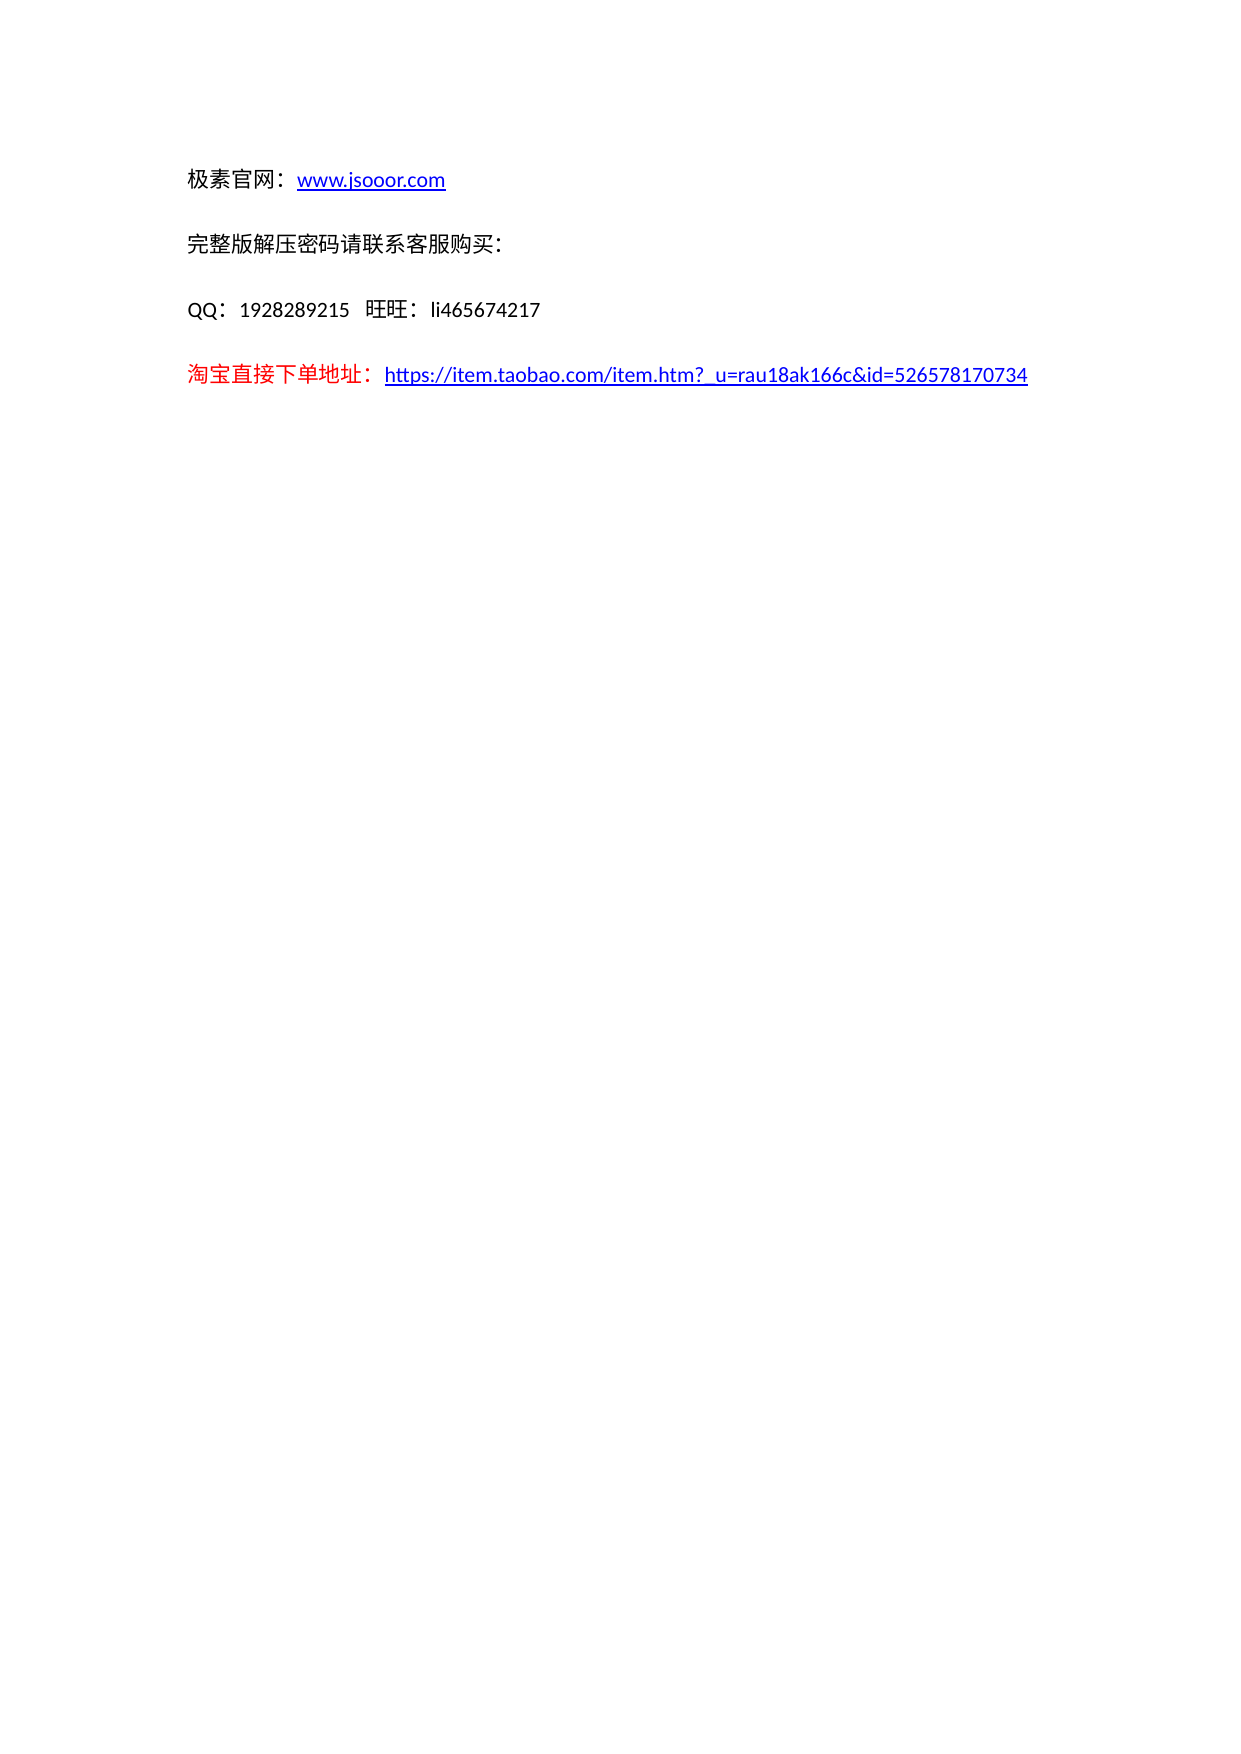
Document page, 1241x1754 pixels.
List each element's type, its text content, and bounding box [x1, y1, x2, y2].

text 完整版解压密码请联系客服购买： [187, 227, 1053, 259]
text QQ：1928289215 旺旺：li465674217 [187, 292, 1053, 324]
text 极素官网：www.jsooor.com [187, 162, 1053, 194]
text 淘宝直接下单地址：https://item.taobao.com/item.htm?_u=rau18ak166c&id=526578170734 [187, 357, 1053, 389]
